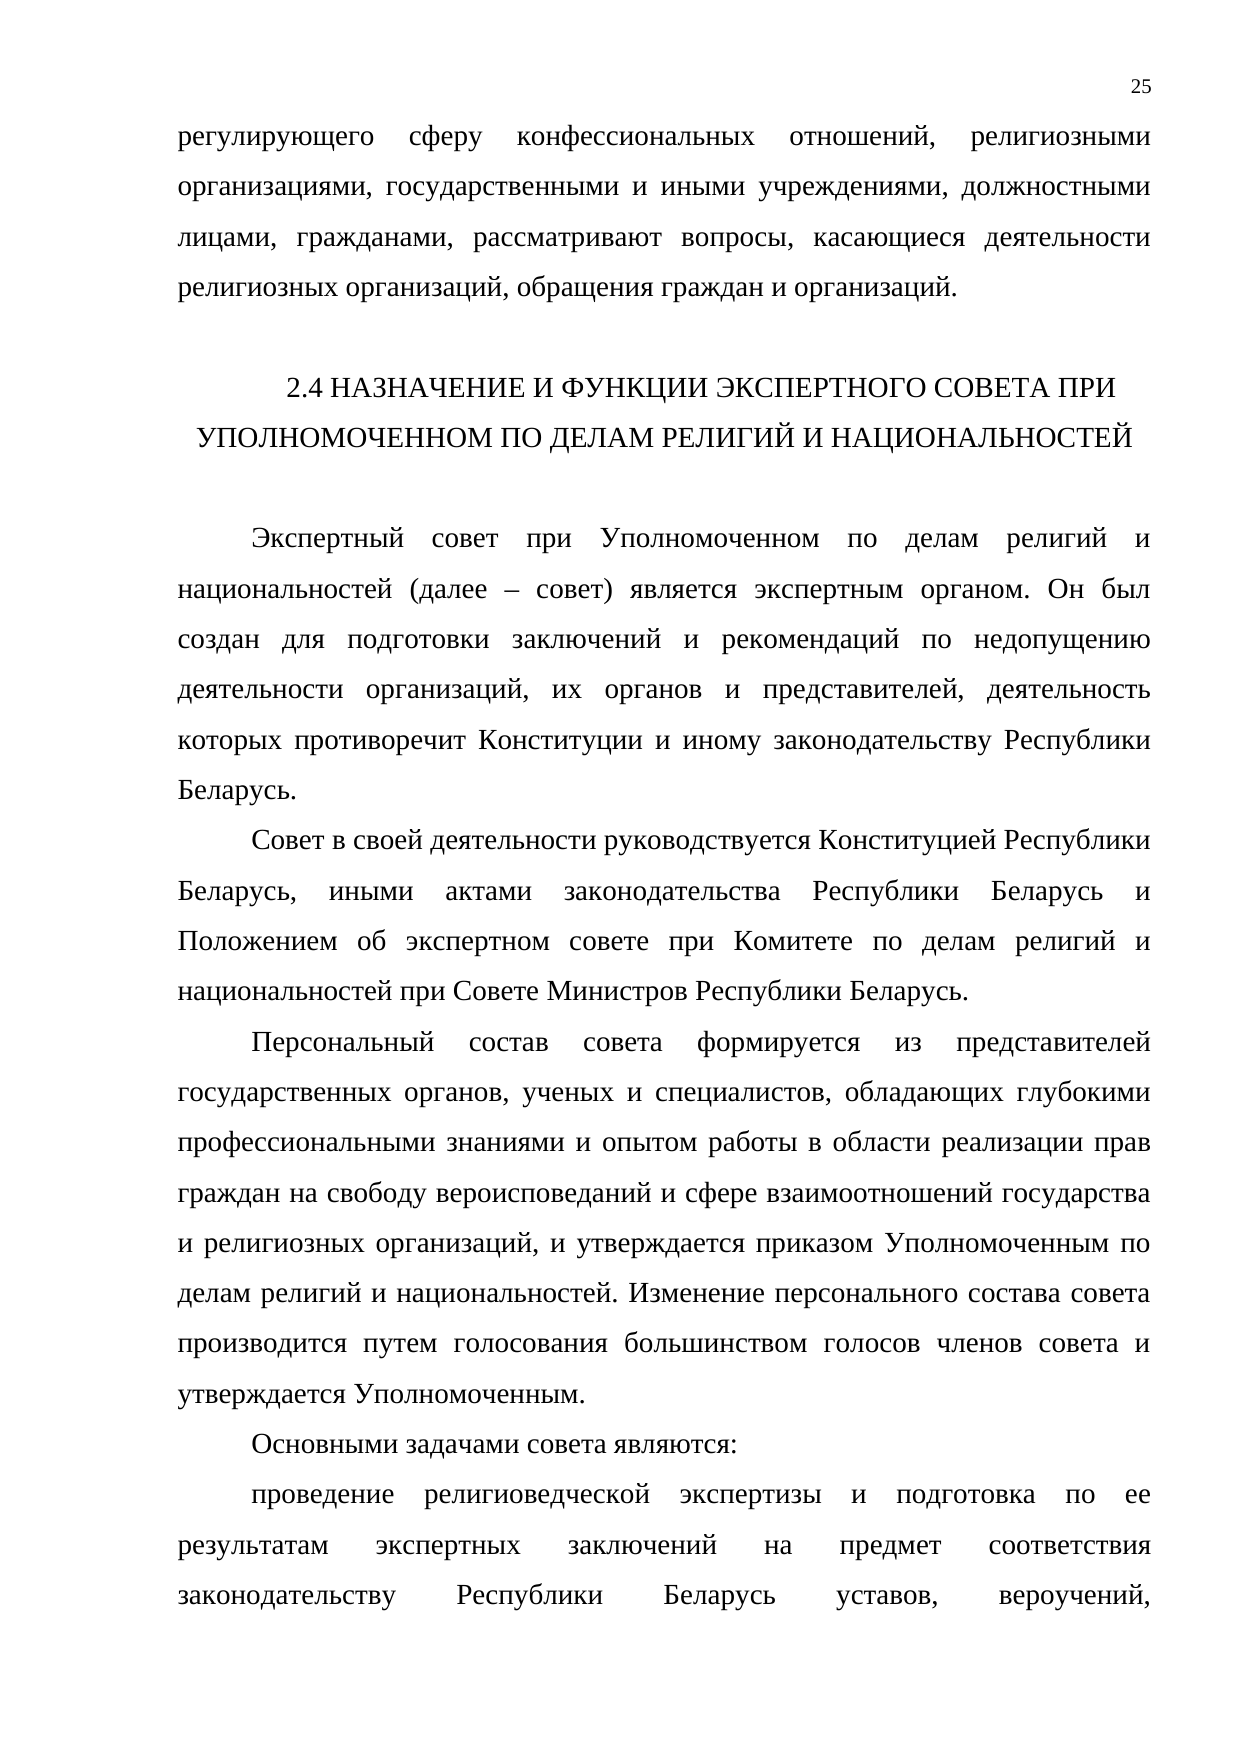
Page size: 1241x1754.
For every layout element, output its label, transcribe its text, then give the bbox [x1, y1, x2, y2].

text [177, 118, 1152, 303]
text Персональный состав совета формируется из представителей государственных органов, ученых и специалистов, обладающих глубокими профессиональными знаниями и опытом работы в области реализации прав граждан на свободу вероисповеданий и сфере взаимоотношений государства и религиозных организаций, и утверждается приказом Уполномоченным по делам религий и национальностей. Изменение персонального состава совета производится путем голосования большинством голосов членов совета и утверждается Уполномоченным. [177, 1024, 1152, 1409]
text 2.4 Назначение и функции Экспертного Совета при Уполномоченном по делам религий и национальностей [177, 370, 1152, 453]
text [177, 1477, 1152, 1611]
text Экспертный совет при Уполномоченном по делам религий и национальностей (далее – совет) является экспертным органом. Он был создан для подготовки заключений и рекомендаций по недопущению деятельности организаций, их органов и представителей, деятельность которых противоречит Конституции и иному законодательству Республики Беларусь. [177, 521, 1152, 806]
text Совет в своей деятельности руководствуется Конституцией Республики Беларусь, иными актами законодательства Республики Беларусь и Положением об экспертном совете при Комитете по делам религий и национальностей при Совете Министров Республики Беларусь. [177, 822, 1152, 1007]
text Основными задачами совета являются: [177, 1426, 1152, 1460]
